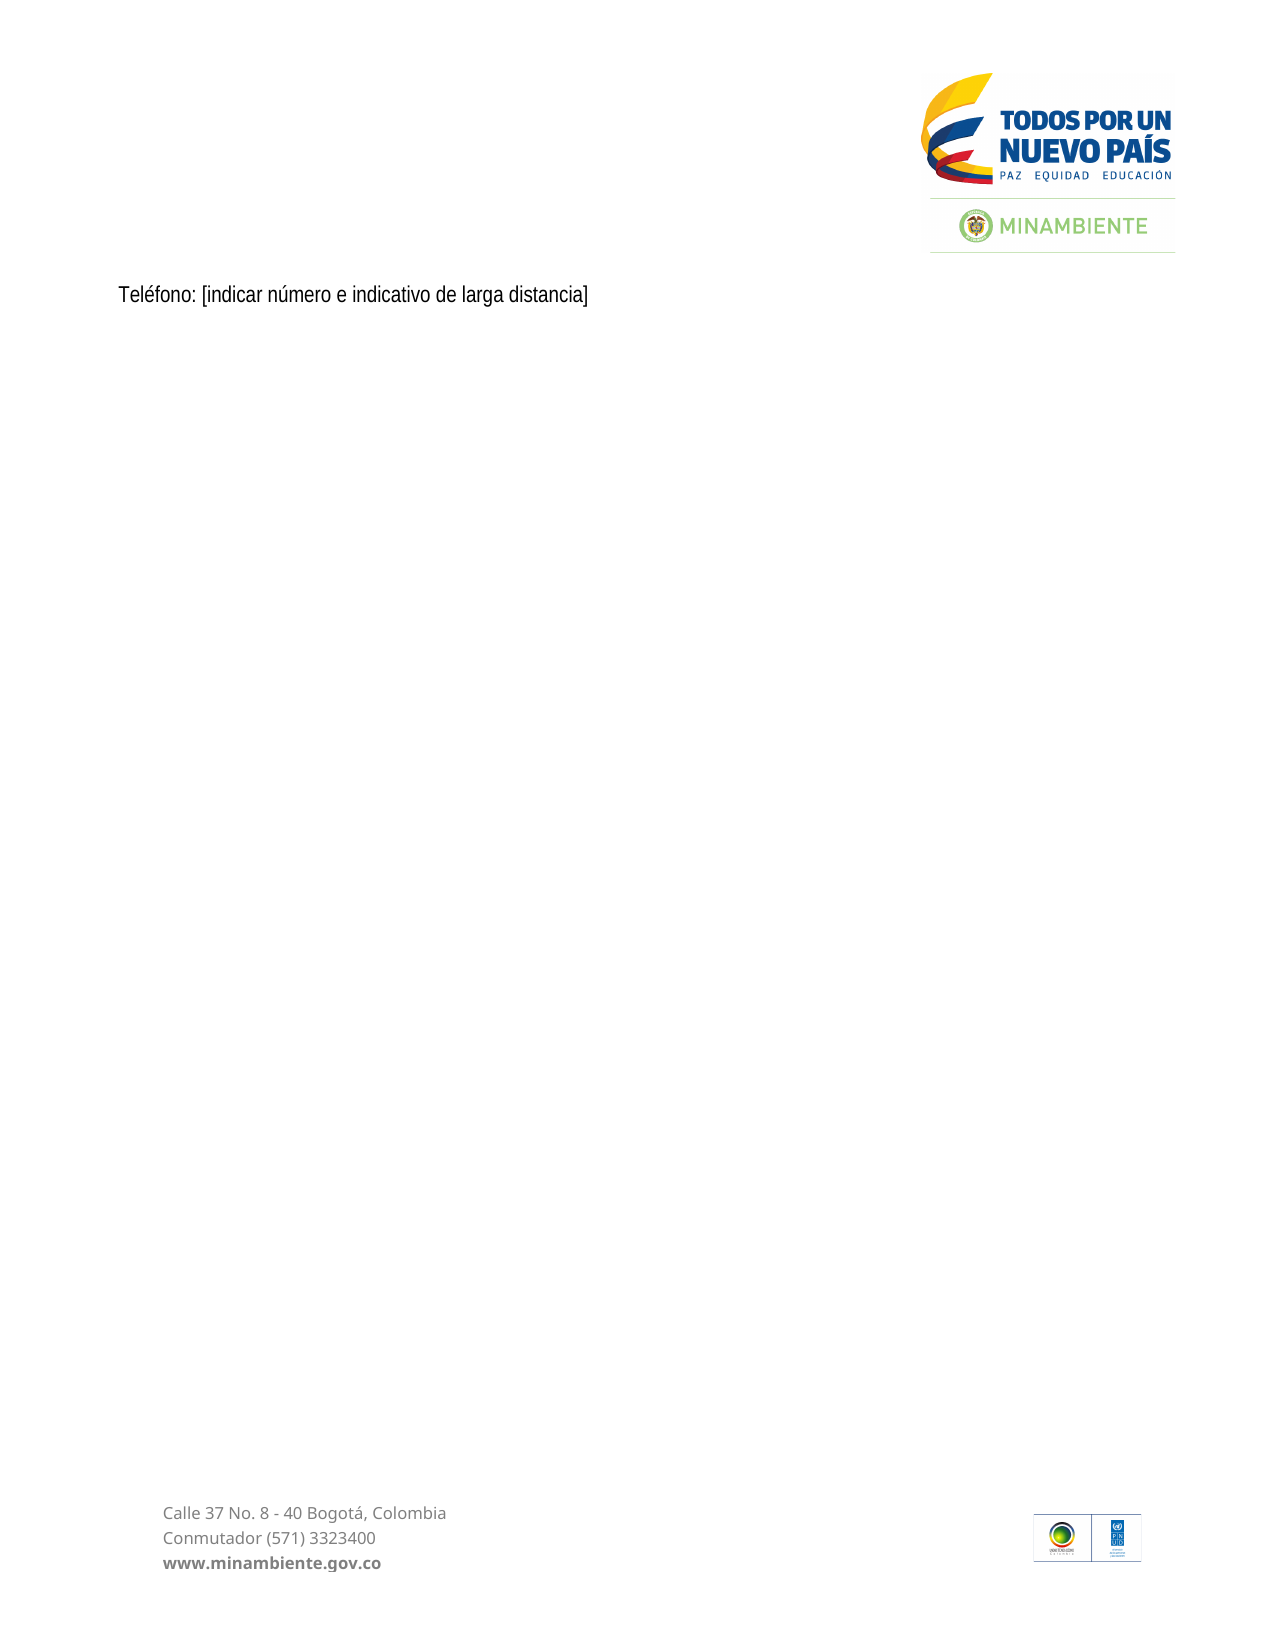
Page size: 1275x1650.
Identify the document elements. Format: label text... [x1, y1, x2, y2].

picture [921, 73, 1176, 253]
picture [1033, 1514, 1142, 1562]
text Teléfono: [indicar número e indicativo de larga distancia] [118, 281, 1157, 307]
